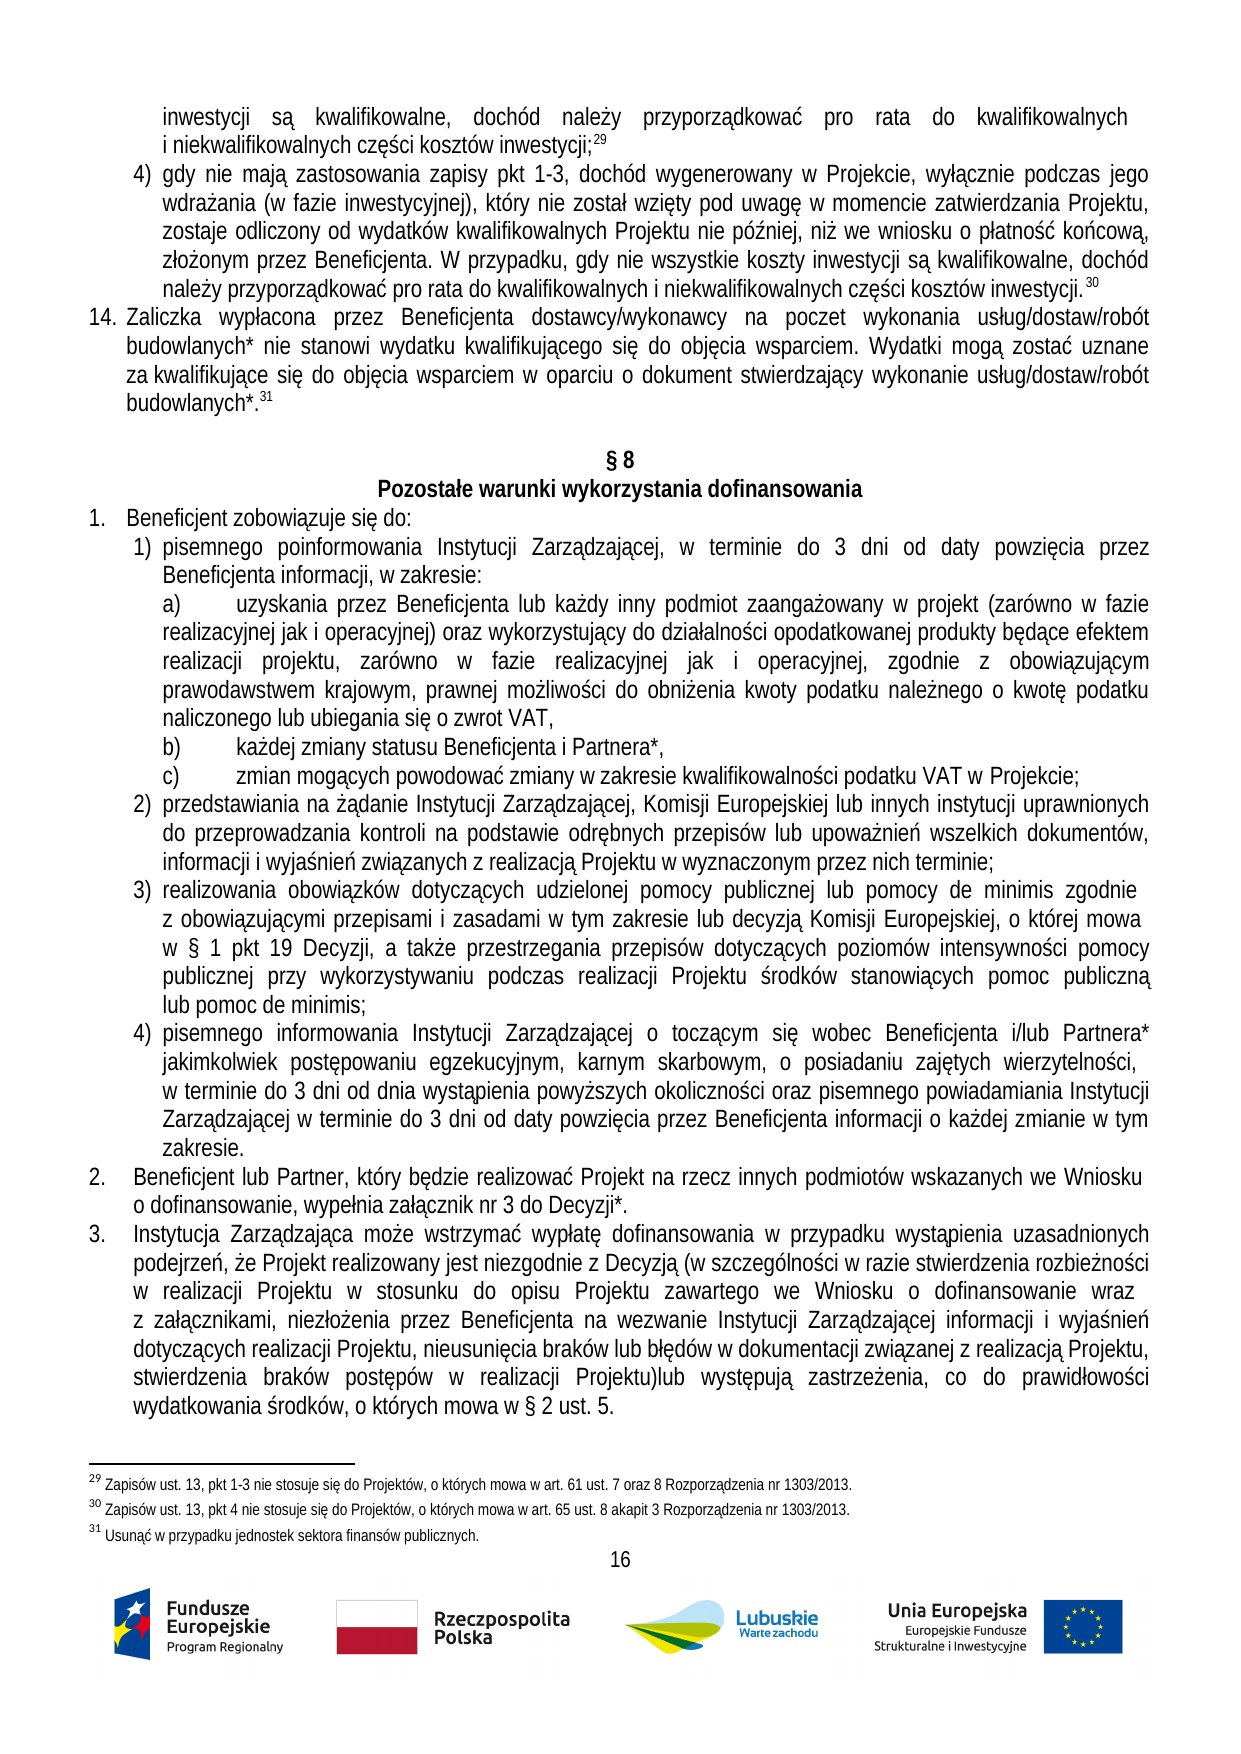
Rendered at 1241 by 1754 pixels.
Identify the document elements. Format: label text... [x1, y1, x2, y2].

text Pozostałe warunki wykorzystania dofinansowania [89, 474, 1152, 503]
list gdy nie mają zastosowania zapisy pkt 1-3, dochód wygenerowany w Projekcie, wyłącznie podczas jego wdrażania (w fazie inwestycyjnej), który nie został wzięty pod uwagę w momencie zatwierdzania Projektu, zostaje odliczony od wydatków kwalifikowalnych Projektu nie później, niż we wniosku o płatność końcową, złożonym przez Beneficjenta. W przypadku, gdy nie wszystkie koszty inwestycji są kwalifikowalne, dochód należy przyporządkować pro rata do kwalifikowalnych i niekwalifikowalnych części kosztów inwestycji. [133, 159, 1152, 302]
list przedstawiania na żądanie Instytucji Zarządzającej, Komisji Europejskiej lub innych instytucji uprawnionych do przeprowadzania kontroli na podstawie odrębnych przepisów lub upoważnień wszelkich dokumentów, informacji i wyjaśnień związanych z realizacją Projektu w wyznaczonym przez nich terminie; [133, 789, 1152, 875]
list zmian mogących powodować zmiany w zakresie kwalifikowalności podatku VAT w Projekcie; [162, 761, 1152, 789]
text § 8 [89, 446, 1152, 474]
list Instytucja Zarządzająca może wstrzymać wypłatę dofinansowania w przypadku wystąpienia uzasadnionych podejrzeń, że Projekt realizowany jest niezgodnie z Decyzją (w szczególności w razie stwierdzenia rozbieżności w realizacji Projektu w stosunku do opisu Projektu zawartego we Wniosku o dofinansowanie wraz z załącznikami, niezłożenia przez Beneficjenta na wezwanie Instytucji Zarządzającej informacji i wyjaśnień dotyczących realizacji Projektu, nieusunięcia braków lub błędów w dokumentacji związanej z realizacją Projektu, stwierdzenia braków postępów w realizacji Projektu)lub występują zastrzeżenia, co do prawidłowości wydatkowania środków, o których mowa w § 2 ust. 5. [89, 1219, 1152, 1419]
list uzyskania przez Beneficjenta lub każdy inny podmiot zaangażowany w projekt (zarówno w fazie realizacyjnej jak i operacyjnej) oraz wykorzystujący do działalności opodatkowanej produkty będące efektem realizacji projektu, zarówno w fazie realizacyjnej jak i operacyjnej, zgodnie z obowiązującym prawodawstwem krajowym, prawnej możliwości do obniżenia kwoty podatku należnego o kwotę podatku naliczonego lub ubiegania się o zwrot VAT, [162, 589, 1152, 732]
list realizowania obowiązków dotyczących udzielonej pomocy publicznej lub pomocy de minimis zgodnie z obowiązującymi przepisami i zasadami w tym zakresie lub decyzją Komisji Europejskiej, o której mowa w § 1 pkt 19 Decyzji, a także przestrzegania przepisów dotyczących poziomów intensywności pomocy publicznej przy wykorzystywaniu podczas realizacji Projektu środków stanowiących pomoc publiczną lub pomoc de minimis; [133, 875, 1152, 1018]
list pisemnego poinformowania Instytucji Zarządzającej, w terminie do 3 dni od daty powzięcia przez Beneficjenta informacji, w zakresie: [133, 531, 1152, 589]
list pisemnego informowania Instytucji Zarządzającej o toczącym się wobec Beneficjenta i/lub Partnera* jakimkolwiek postępowaniu egzekucyjnym, karnym skarbowym, o posiadaniu zajętych wierzytelności, w terminie do 3 dni od dnia wystąpienia powyższych okoliczności oraz pisemnego powiadamiania Instytucji Zarządzającej w terminie do 3 dni od daty powzięcia przez Beneficjenta informacji o każdej zmianie w tym zakresie. [133, 1018, 1152, 1162]
list Beneficjent zobowiązuje się do: [89, 503, 1152, 531]
list Zaliczka wypłacona przez Beneficjenta dostawcy/wykonawcy na poczet wykonania usług/dostaw/robót budowlanych* nie stanowi wydatku kwalifikującego się do objęcia wsparciem. Wydatki mogą zostać uznane za kwalifikujące się do objęcia wsparciem w oparciu o dokument stwierdzający wykonanie usług/dostaw/robót budowlanych*. [89, 302, 1152, 417]
list każdej zmiany statusu Beneficjenta i Partnera*, [162, 732, 1152, 761]
list Beneficjent lub Partner, który będzie realizować Projekt na rzecz innych podmiotów wskazanych we Wniosku o dofinansowanie, wypełnia załącznik nr 3 do Decyzji*. [89, 1162, 1152, 1219]
picture [88, 1572, 1152, 1681]
